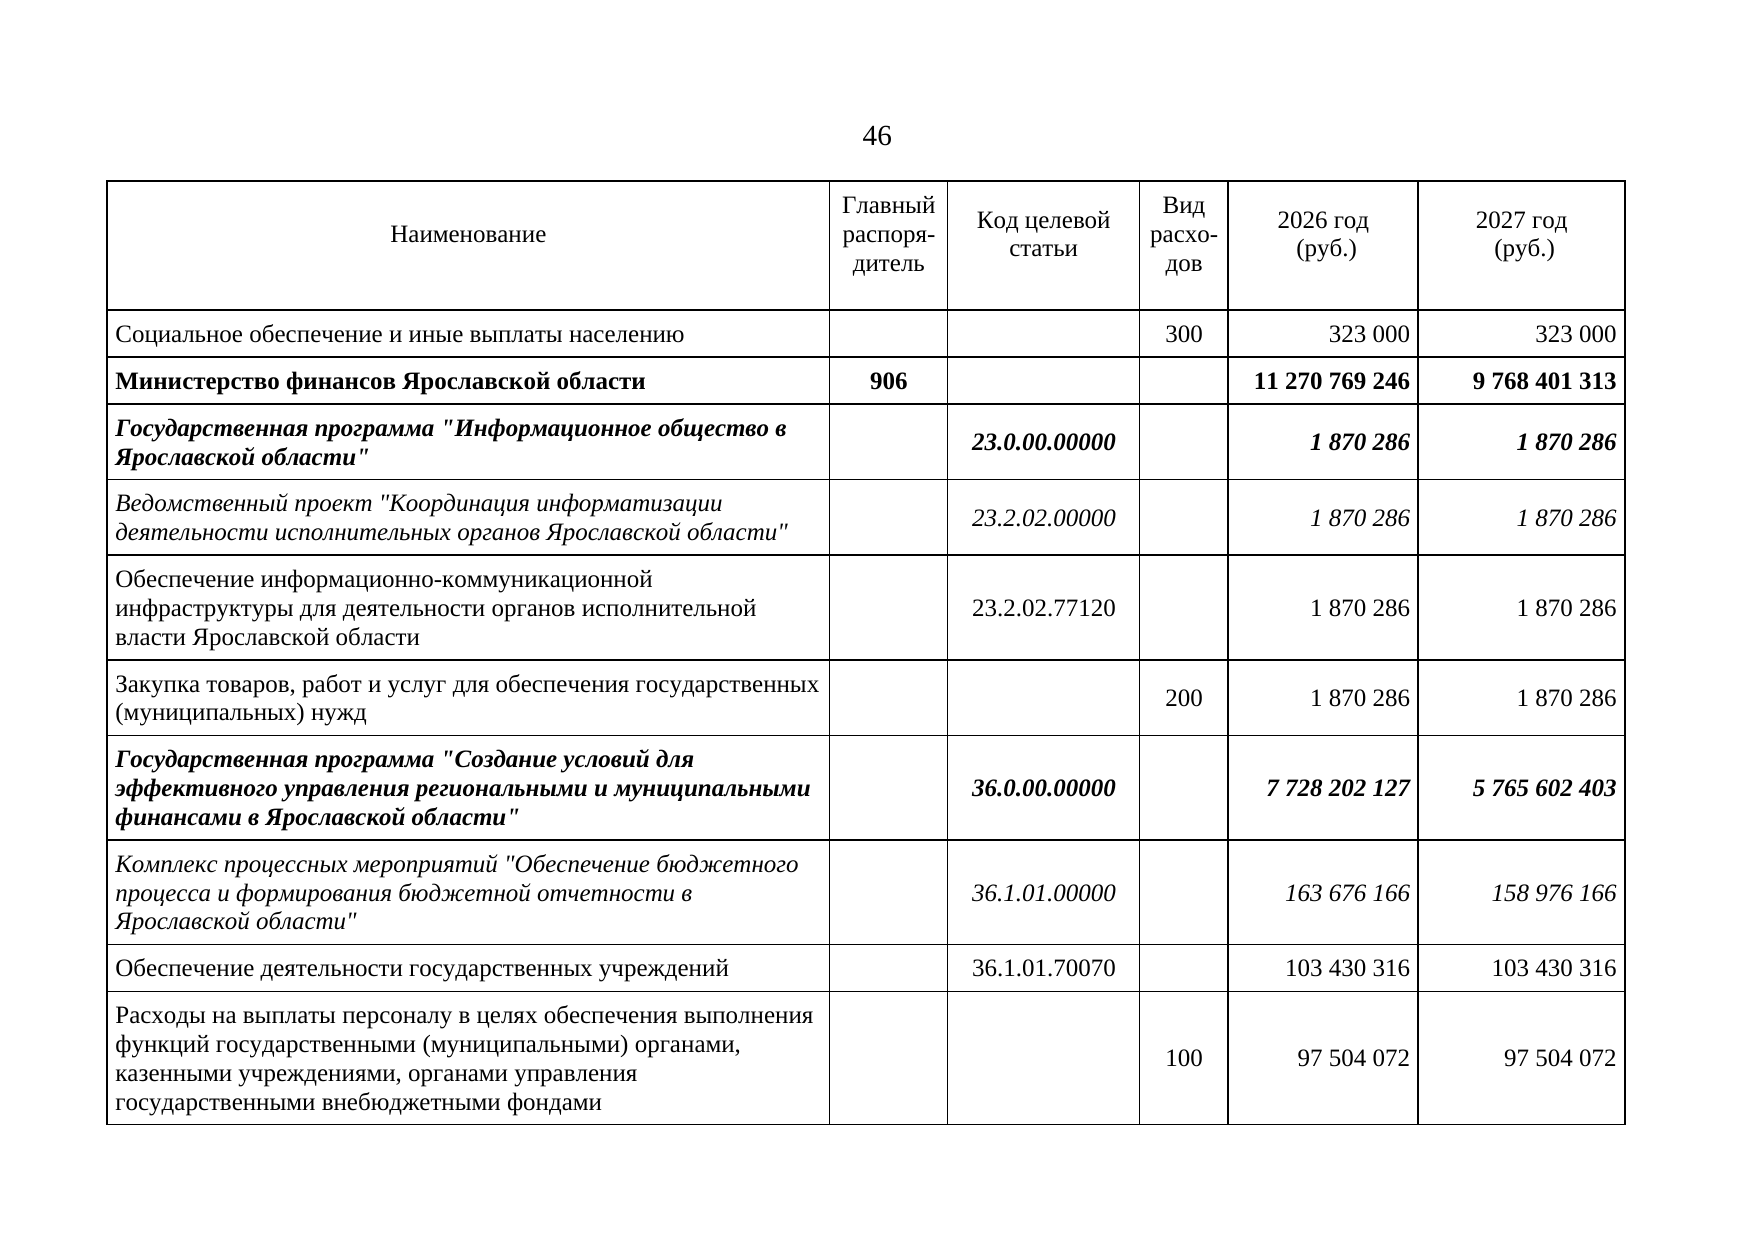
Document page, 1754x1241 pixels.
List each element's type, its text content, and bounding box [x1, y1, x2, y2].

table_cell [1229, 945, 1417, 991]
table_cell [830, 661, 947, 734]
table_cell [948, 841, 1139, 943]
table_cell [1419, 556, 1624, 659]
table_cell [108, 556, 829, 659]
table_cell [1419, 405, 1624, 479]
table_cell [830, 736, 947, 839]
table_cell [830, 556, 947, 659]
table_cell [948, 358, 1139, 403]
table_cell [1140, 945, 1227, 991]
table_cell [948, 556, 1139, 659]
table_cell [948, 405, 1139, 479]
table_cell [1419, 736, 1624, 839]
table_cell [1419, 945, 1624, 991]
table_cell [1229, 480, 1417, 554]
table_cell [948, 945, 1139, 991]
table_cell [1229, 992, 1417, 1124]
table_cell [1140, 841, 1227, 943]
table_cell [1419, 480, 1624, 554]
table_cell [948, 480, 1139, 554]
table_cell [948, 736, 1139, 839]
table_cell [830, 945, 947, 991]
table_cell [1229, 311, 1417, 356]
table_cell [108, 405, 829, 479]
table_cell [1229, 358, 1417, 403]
table_header Код целевой статьи [948, 182, 1139, 309]
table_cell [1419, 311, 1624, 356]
table_header 2027 год (руб.) [1419, 182, 1624, 309]
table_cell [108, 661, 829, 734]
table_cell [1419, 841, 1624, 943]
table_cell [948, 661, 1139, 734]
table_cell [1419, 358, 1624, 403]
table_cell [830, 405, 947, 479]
table_header Главный распоря-дитель [830, 182, 947, 309]
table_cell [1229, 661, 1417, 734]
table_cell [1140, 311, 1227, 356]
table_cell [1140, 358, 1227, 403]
table_header Вид расхо-дов [1140, 182, 1227, 309]
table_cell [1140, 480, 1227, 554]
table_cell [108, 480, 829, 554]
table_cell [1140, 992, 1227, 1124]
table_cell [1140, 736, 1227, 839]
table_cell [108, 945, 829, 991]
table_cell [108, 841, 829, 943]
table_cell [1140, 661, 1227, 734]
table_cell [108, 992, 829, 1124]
table_header Наименование [108, 182, 829, 309]
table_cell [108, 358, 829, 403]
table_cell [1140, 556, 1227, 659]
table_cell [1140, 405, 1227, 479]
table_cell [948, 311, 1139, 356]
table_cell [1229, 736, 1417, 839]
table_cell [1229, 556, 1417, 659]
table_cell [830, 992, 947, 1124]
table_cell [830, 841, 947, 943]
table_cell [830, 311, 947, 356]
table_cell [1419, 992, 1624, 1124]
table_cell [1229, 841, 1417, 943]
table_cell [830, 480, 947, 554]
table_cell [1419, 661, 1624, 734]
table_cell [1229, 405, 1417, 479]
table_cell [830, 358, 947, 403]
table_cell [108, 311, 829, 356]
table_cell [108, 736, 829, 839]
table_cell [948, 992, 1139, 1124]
table_header 2026 год (руб.) [1229, 182, 1417, 309]
